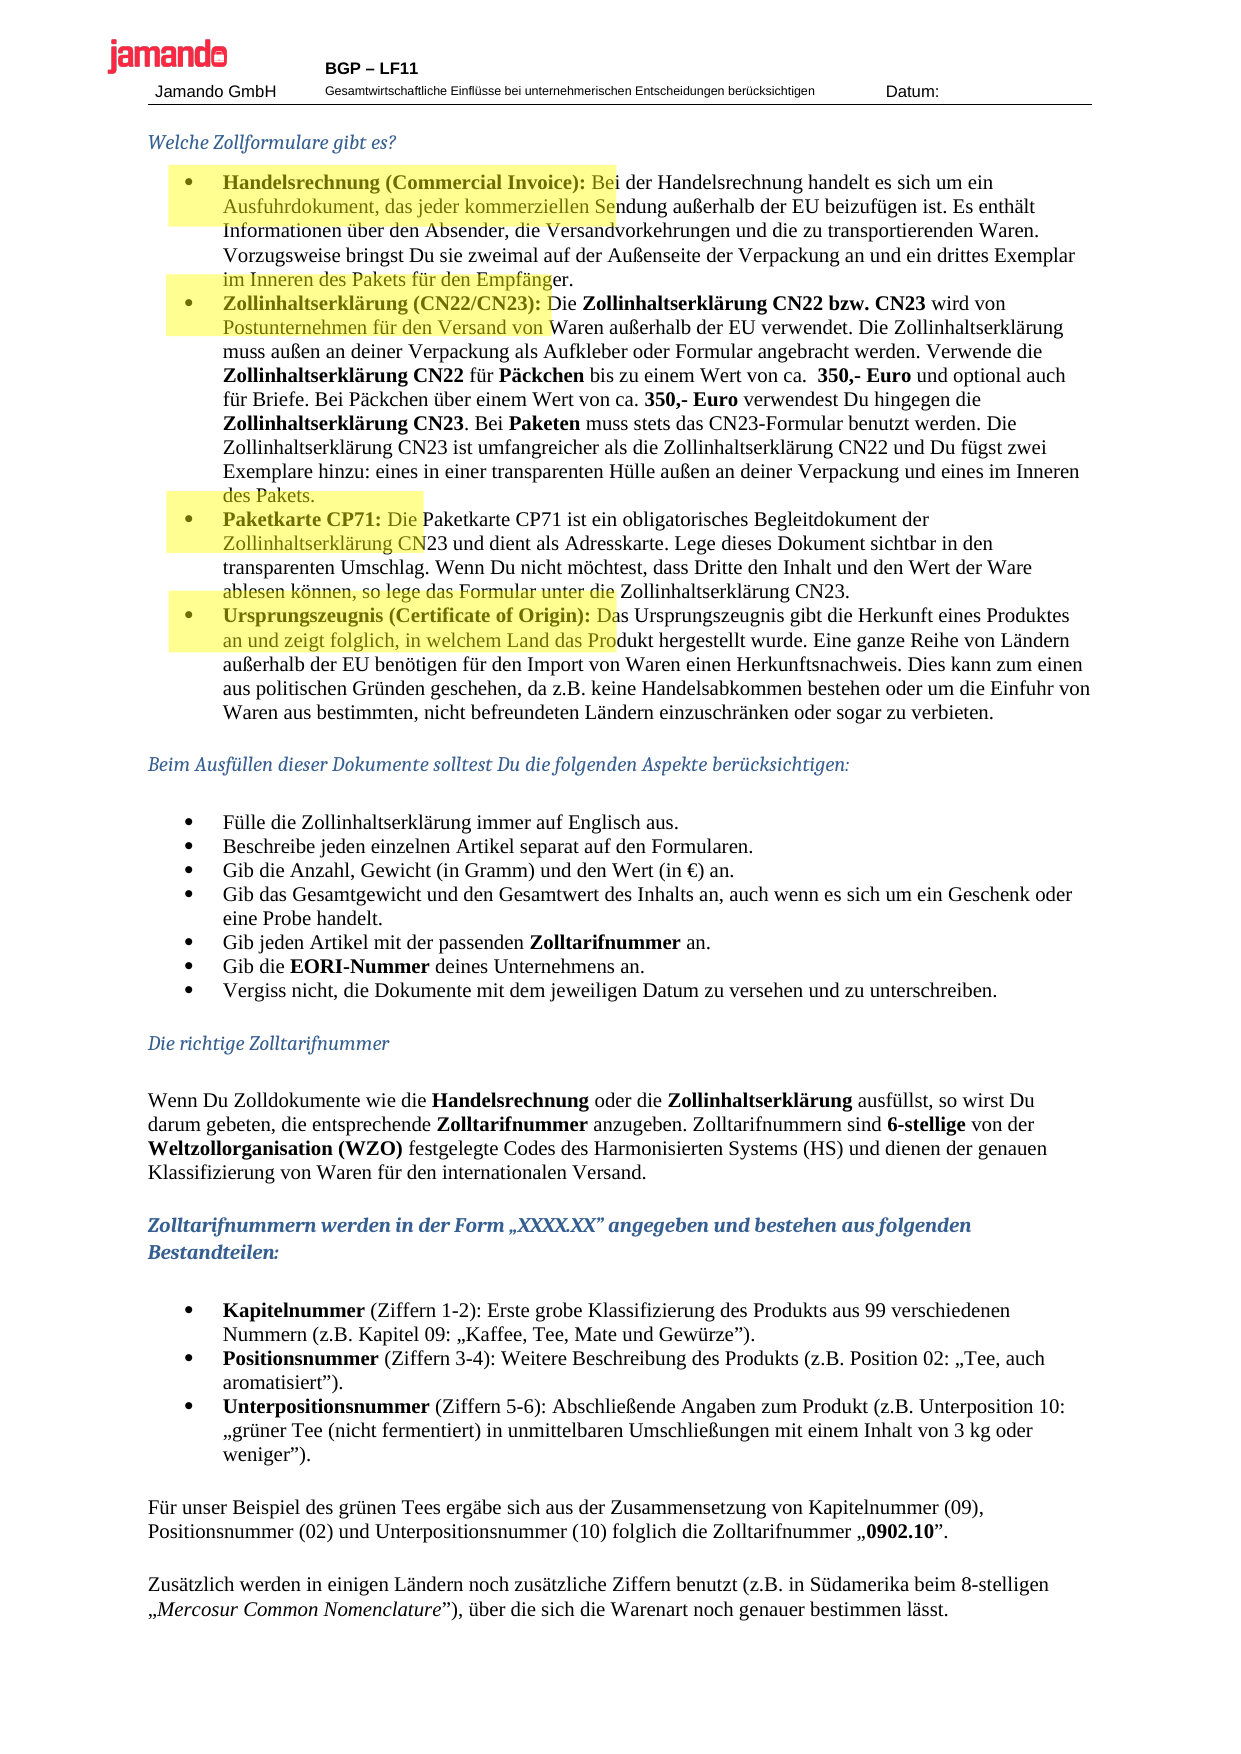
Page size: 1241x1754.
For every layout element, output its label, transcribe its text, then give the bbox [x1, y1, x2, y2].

list Vergiss nicht, die Dokumente mit dem jeweiligen Datum zu versehen und zu unterschreiben. [185, 978, 1093, 1002]
list Unterpositionsnummer (Ziffern 5-6): Abschließende Angaben zum Produkt (z.B. Unterposition 10: „grüner Tee (nicht fermentiert) in unmittelbaren Umschließungen mit einem Inhalt von 3 kg oder weniger”). [185, 1394, 1093, 1466]
list Gib jeden Artikel mit der passenden Zolltarifnummer an. [185, 930, 1093, 954]
text Wenn Du Zolldokumente wie die Handelsrechnung oder die Zollinhaltserklärung ausfüllst, so wirst Du darum gebeten, die entsprechende Zolltarifnummer anzugeben. Zolltarifnummern sind 6-stellige von der Weltzollorganisation (WZO) festgelegte Codes des Harmonisierten Systems (HS) und dienen der genauen Klassifizierung von Waren für den internationalen Versand. [148, 1088, 1093, 1184]
list Gib die EORI-Nummer deines Unternehmens an. [185, 954, 1093, 978]
list Ursprungszeugnis (Certificate of Origin): Das Ursprungszeugnis gibt die Herkunft eines Produktes an und zeigt folglich, in welchem Land das Produkt hergestellt wurde. Eine ganze Reihe von Ländern außerhalb der EU benötigen für den Import von Waren einen Herkunftsnachweis. Dies kann zum einen aus politischen Gründen geschehen, da z.B. keine Handelsabkommen bestehen oder um die Einfuhr von Waren aus bestimmten, nicht befreundeten Ländern einzuschränken oder sogar zu verbieten. [185, 603, 1093, 724]
subtitle Zolltarifnummern werden in der Form „XXXX.XX” angegeben und bestehen aus folgenden Bestandteilen: [148, 1213, 1093, 1265]
list Paketkarte CP71: Die Paketkarte CP71 ist ein obligatorisches Begleitdokument der Zollinhaltserklärung CN23 und dient als Adresskarte. Lege dieses Dokument sichtbar in den transparenten Umschlag. Wenn Du nicht möchtest, dass Dritte den Inhalt und den Wert der Ware ablesen können, so lege das Formular unter die Zollinhaltserklärung CN23. [185, 507, 1093, 603]
subtitle Beim Ausfüllen dieser Dokumente solltest Du die folgenden Aspekte berücksichtigen: [148, 753, 1093, 777]
list Beschreibe jeden einzelnen Artikel separat auf den Formularen. [185, 834, 1093, 858]
subtitle Die richtige Zolltarifnummer [148, 1031, 1093, 1055]
subtitle Welche Zollformulare gibt es? [148, 130, 1093, 154]
list Gib die Anzahl, Gewicht (in Gramm) und den Wert (in €) an. [185, 858, 1093, 882]
list Handelsrechnung (Commercial Invoice): Bei der Handelsrechnung handelt es sich um ein Ausfuhrdokument, das jeder kommerziellen Sendung außerhalb der EU beizufügen ist. Es enthält Informationen über den Absender, die Versandvorkehrungen und die zu transportierenden Waren. Vorzugsweise bringst Du sie zweimal auf der Außenseite der Verpackung an und ein drittes Exemplar im Inneren des Pakets für den Empfänger. [185, 170, 1093, 291]
picture [107, 39, 229, 74]
list Kapitelnummer (Ziffern 1-2): Erste grobe Klassifizierung des Produkts aus 99 verschiedenen Nummern (z.B. Kapitel 09: „Kaffee, Tee, Mate und Gewürze”). [185, 1297, 1093, 1346]
list Zollinhaltserklärung (CN22/CN23): Die Zollinhaltserklärung CN22 bzw. CN23 wird von Postunternehmen für den Versand von Waren außerhalb der EU verwendet. Die Zollinhaltserklärung muss außen an deiner Verpackung als Aufkleber oder Formular angebracht werden. Verwende die Zollinhaltserklärung CN22 für Päckchen bis zu einem Wert von ca. 350,- Euro und optional auch für Briefe. Bei Päckchen über einem Wert von ca. 350,- Euro verwendest Du hingegen die Zollinhaltserklärung CN23. Bei Paketen muss stets das CN23-Formular benutzt werden. Die Zollinhaltserklärung CN23 ist umfangreicher als die Zollinhaltserklärung CN22 und Du fügst zwei Exemplare hinzu: eines in einer transparenten Hülle außen an deiner Verpackung und eines im Inneren des Pakets. [185, 291, 1093, 507]
text Für unser Beispiel des grünen Tees ergäbe sich aus der Zusammensetzung von Kapitelnummer (09), Positionsnummer (02) und Unterpositionsnummer (10) folglich die Zolltarifnummer „0902.10”. [148, 1495, 1093, 1543]
list Fülle die Zollinhaltserklärung immer auf Englisch aus. [185, 809, 1093, 834]
text Zusätzlich werden in einigen Ländern noch zusätzliche Ziffern benutzt (z.B. in Südamerika beim 8-stelligen „Mercosur Common Nomenclature”), über die sich die Warenart noch genauer bestimmen lässt. [148, 1572, 1093, 1621]
list Positionsnummer (Ziffern 3-4): Weitere Beschreibung des Produkts (z.B. Position 02: „Tee, auch aromatisiert”). [185, 1346, 1093, 1394]
list Gib das Gesamtgewicht und den Gesamtwert des Inhalts an, auch wenn es sich um ein Geschenk oder eine Probe handelt. [185, 882, 1093, 930]
